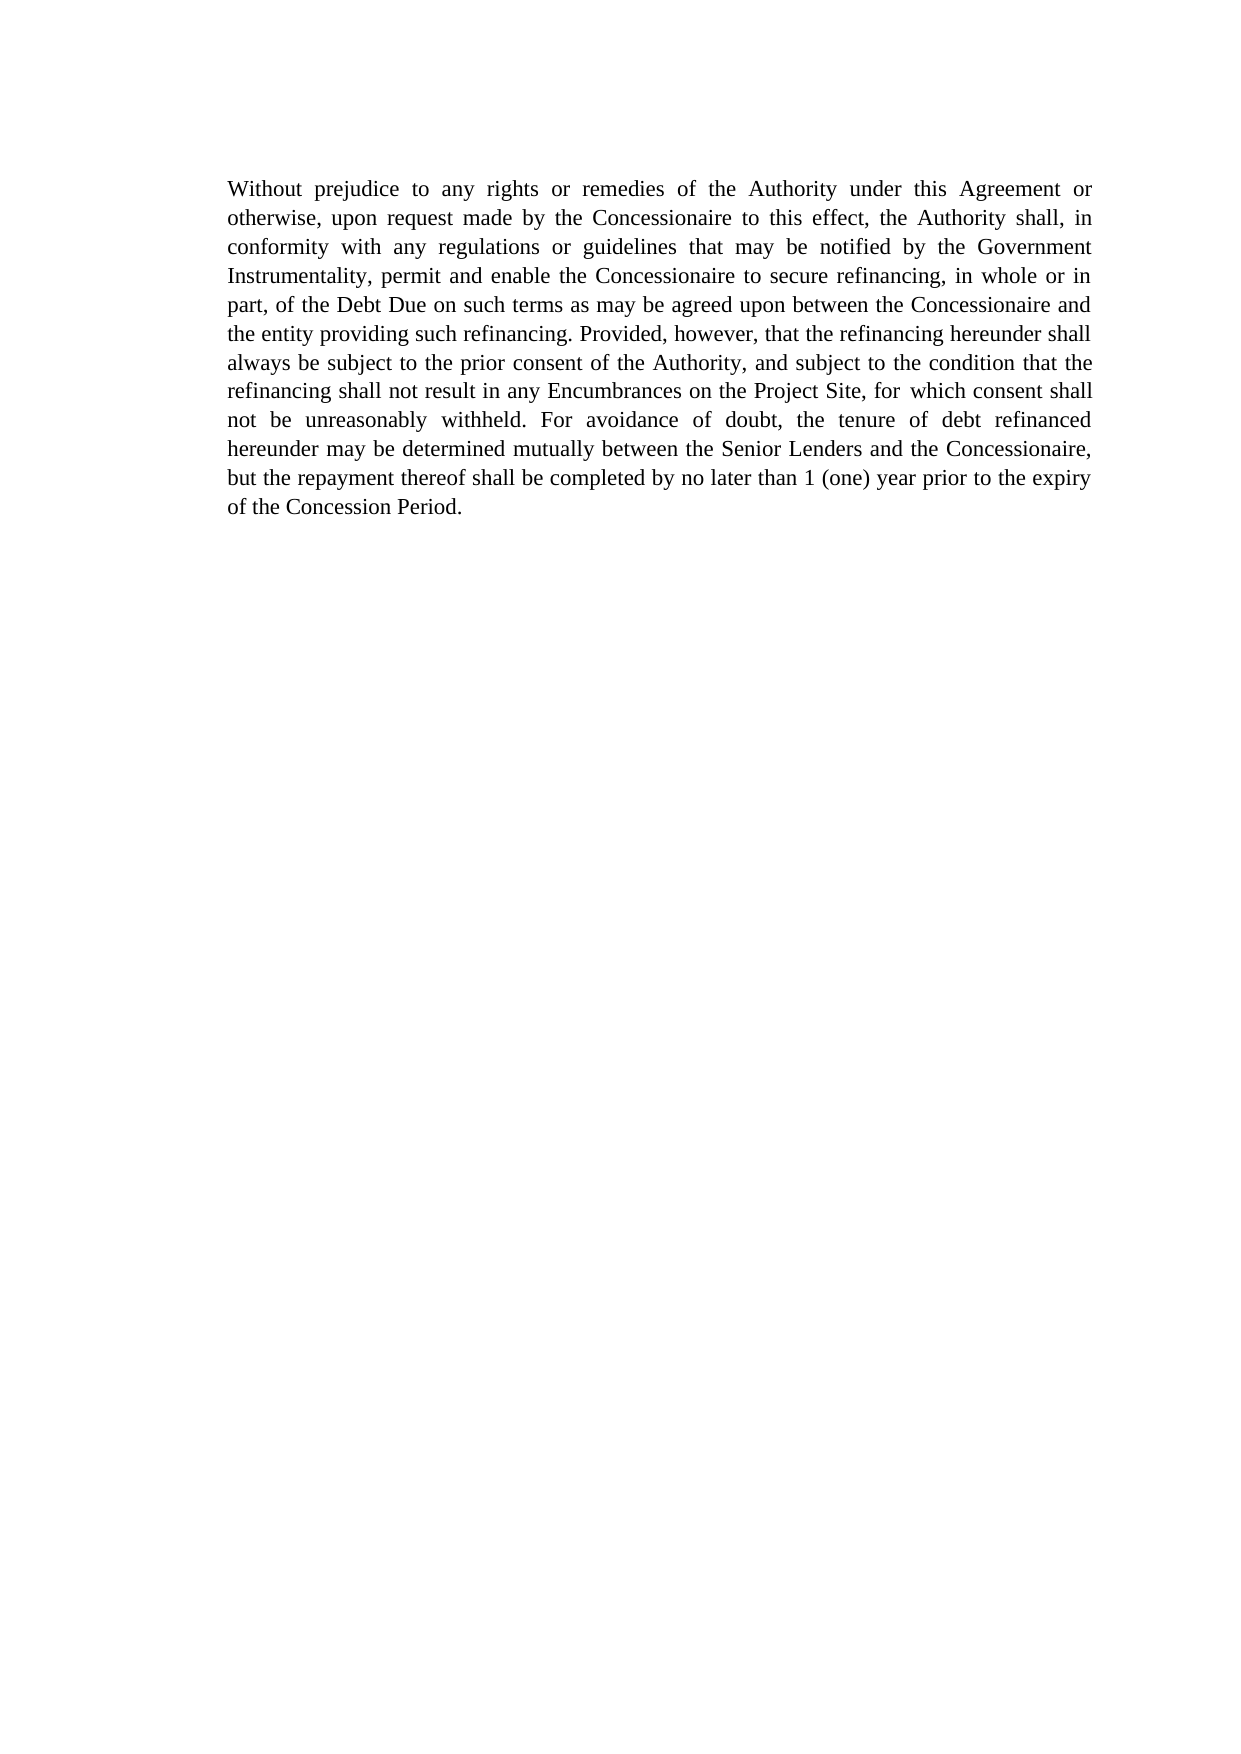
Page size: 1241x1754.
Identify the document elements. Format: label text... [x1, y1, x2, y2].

text Without prejudice to any rights or remedies of the Authority under this Agreement or otherwise, upon request made by the Concessionaire to this effect, the Authority shall, in conformity with any regulations or guidelines that may be notified by the Government Instrumentality, permit and enable the Concessionaire to secure refinancing, in whole or in part, of the Debt Due on such terms as may be agreed upon between the Concessionaire and the entity providing such refinancing. Provided, however, that the refinancing hereunder shall always be subject to the prior consent of the Authority, and subject to the condition that the refinancing shall not result in any Encumbrances on the Project Site, for which consent shall not be unreasonably withheld. For avoidance of doubt, the tenure of debt refinanced hereunder may be determined mutually between the Senior Lenders and the Concessionaire, but the repayment thereof shall be completed by no later than 1 (one) year prior to the expiry of the Concession Period. [227, 175, 1093, 520]
